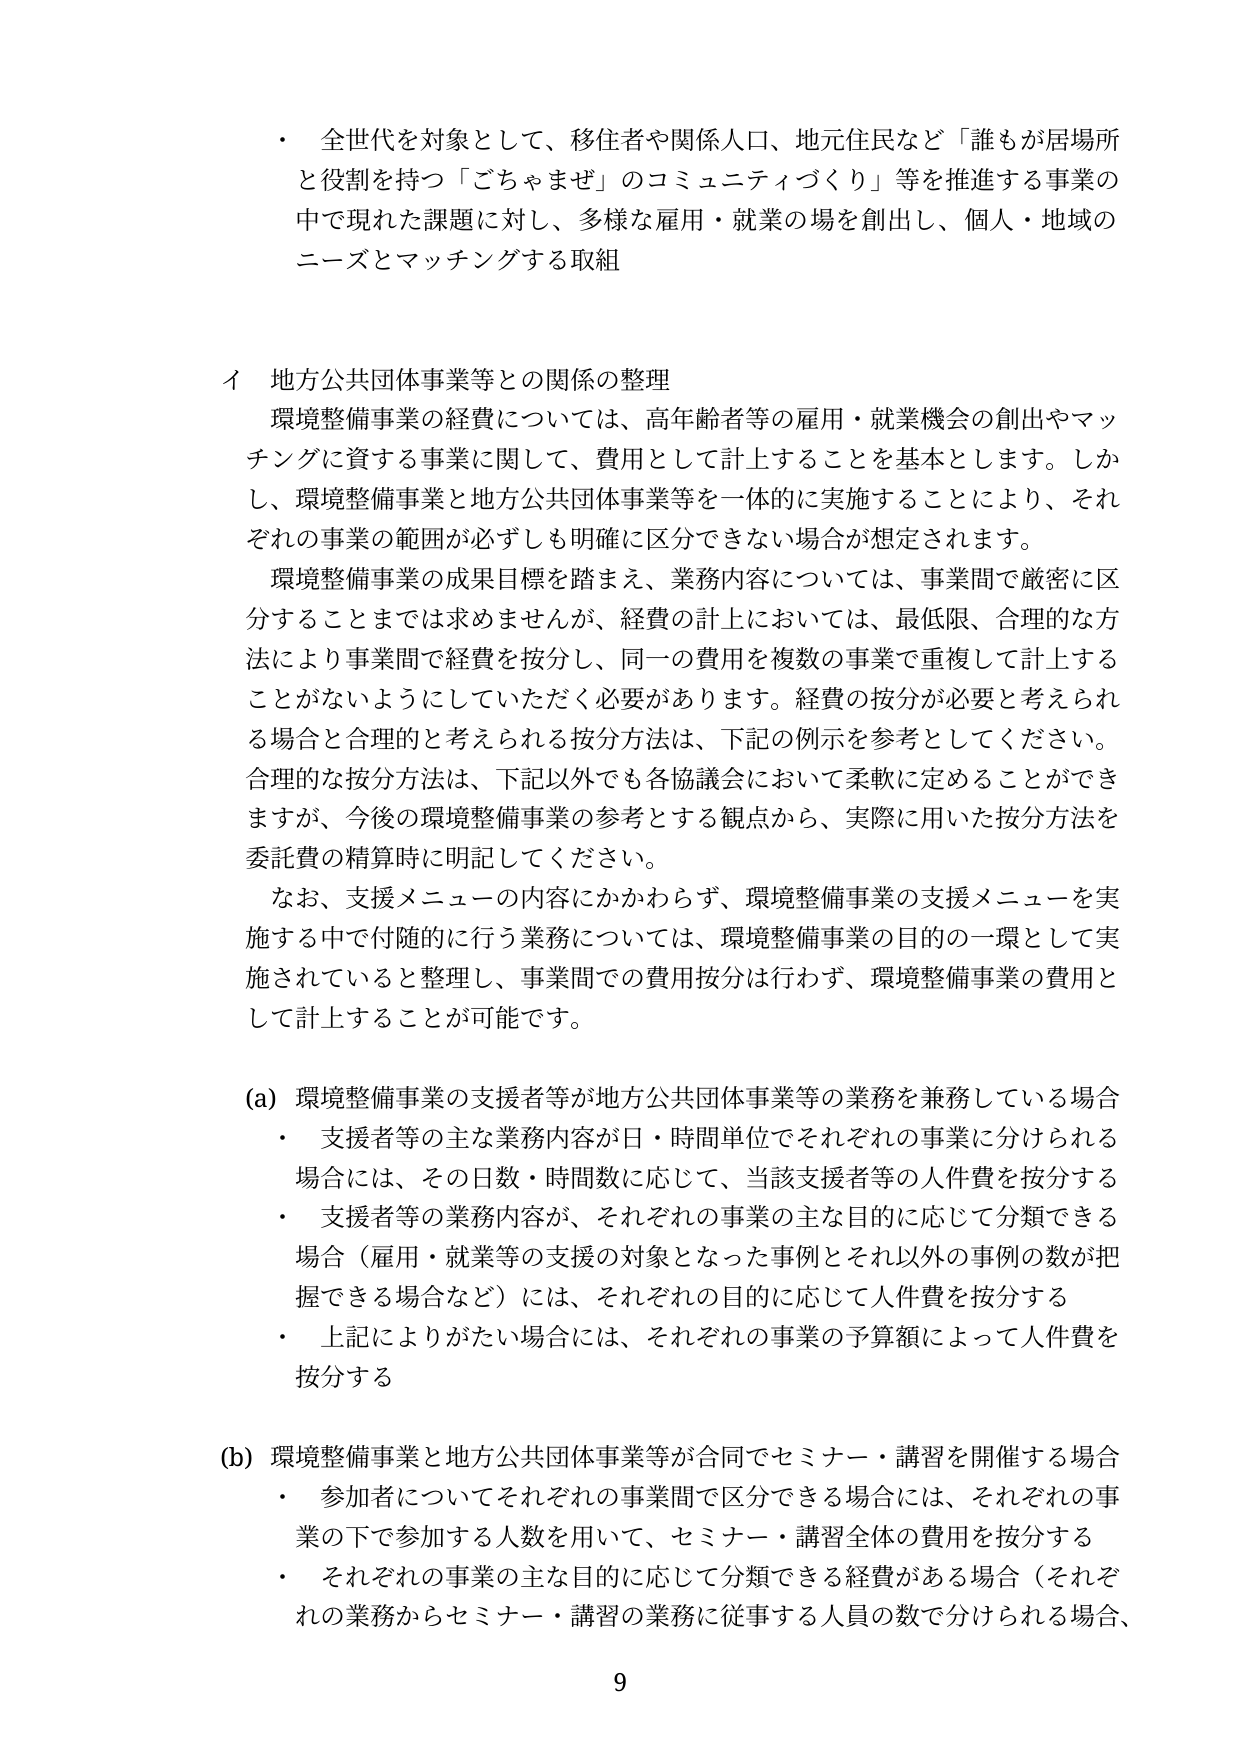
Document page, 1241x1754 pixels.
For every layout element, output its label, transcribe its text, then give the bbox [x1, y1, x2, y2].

text 環境整備事業の成果目標を踏まえ、業務内容については、事業間で厳密に区分することまでは求めませんが、経費の計上においては、最低限、合理的な方法により事業間で経費を按分し、同一の費用を複数の事業で重複して計上することがないようにしていただく必要があります。経費の按分が必要と考えられる場合と合理的と考えられる按分方法は、下記の例示を参考としてください。合理的な按分方法は、下記以外でも各協議会において柔軟に定めることができますが、今後の環境整備事業の参考とする観点から、実際に用いた按分方法を委託費の精算時に明記してください。 [221, 558, 1120, 877]
text イ 地方公共団体事業等との関係の整理 [120, 358, 1120, 398]
text ・ 支援者等の業務内容が、それぞれの事業の主な目的に応じて分類できる場合（雇用・就業等の支援の対象となった事例とそれ以外の事例の数が把握できる場合など）には、それぞれの目的に応じて人件費を按分する [246, 1196, 1120, 1316]
text ・ 参加者についてそれぞれの事業間で区分できる場合には、それぞれの事業の下で参加する人数を用いて、セミナー・講習全体の費用を按分する [246, 1475, 1120, 1555]
text なお、支援メニューの内容にかかわらず、環境整備事業の支援メニューを実施する中で付随的に行う業務については、環境整備事業の目的の一環として実施されていると整理し、事業間での費用按分は行わず、環境整備事業の費用として計上することが可能です。 [221, 877, 1120, 1037]
text ・ 全世代を対象として、移住者や関係人口、地元住民など「誰もが居場所と役割を持つ「ごちゃまぜ」のコミュニティづくり」等を推進する事業の中で現れた課題に対し、多様な雇用・就業の場を創出し、個人・地域のニーズとマッチングする取組 [246, 119, 1120, 278]
text ・ 支援者等の主な業務内容が日・時間単位でそれぞれの事業に分けられる場合には、その日数・時間数に応じて、当該支援者等の人件費を按分する [246, 1116, 1120, 1196]
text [246, 1555, 1120, 1635]
text (a) 環境整備事業の支援者等が地方公共団体事業等の業務を兼務している場合 [120, 1076, 1120, 1116]
text (b) 環境整備事業と地方公共団体事業等が合同でセミナー・講習を開催する場合 [120, 1436, 1120, 1475]
text 環境整備事業の経費については、高年齢者等の雇用・就業機会の創出やマッチングに資する事業に関して、費用として計上することを基本とします。しかし、環境整備事業と地方公共団体事業等を一体的に実施することにより、それぞれの事業の範囲が必ずしも明確に区分できない場合が想定されます。 [221, 398, 1120, 558]
text ・ 上記によりがたい場合には、それぞれの事業の予算額によって人件費を按分する [246, 1316, 1120, 1396]
